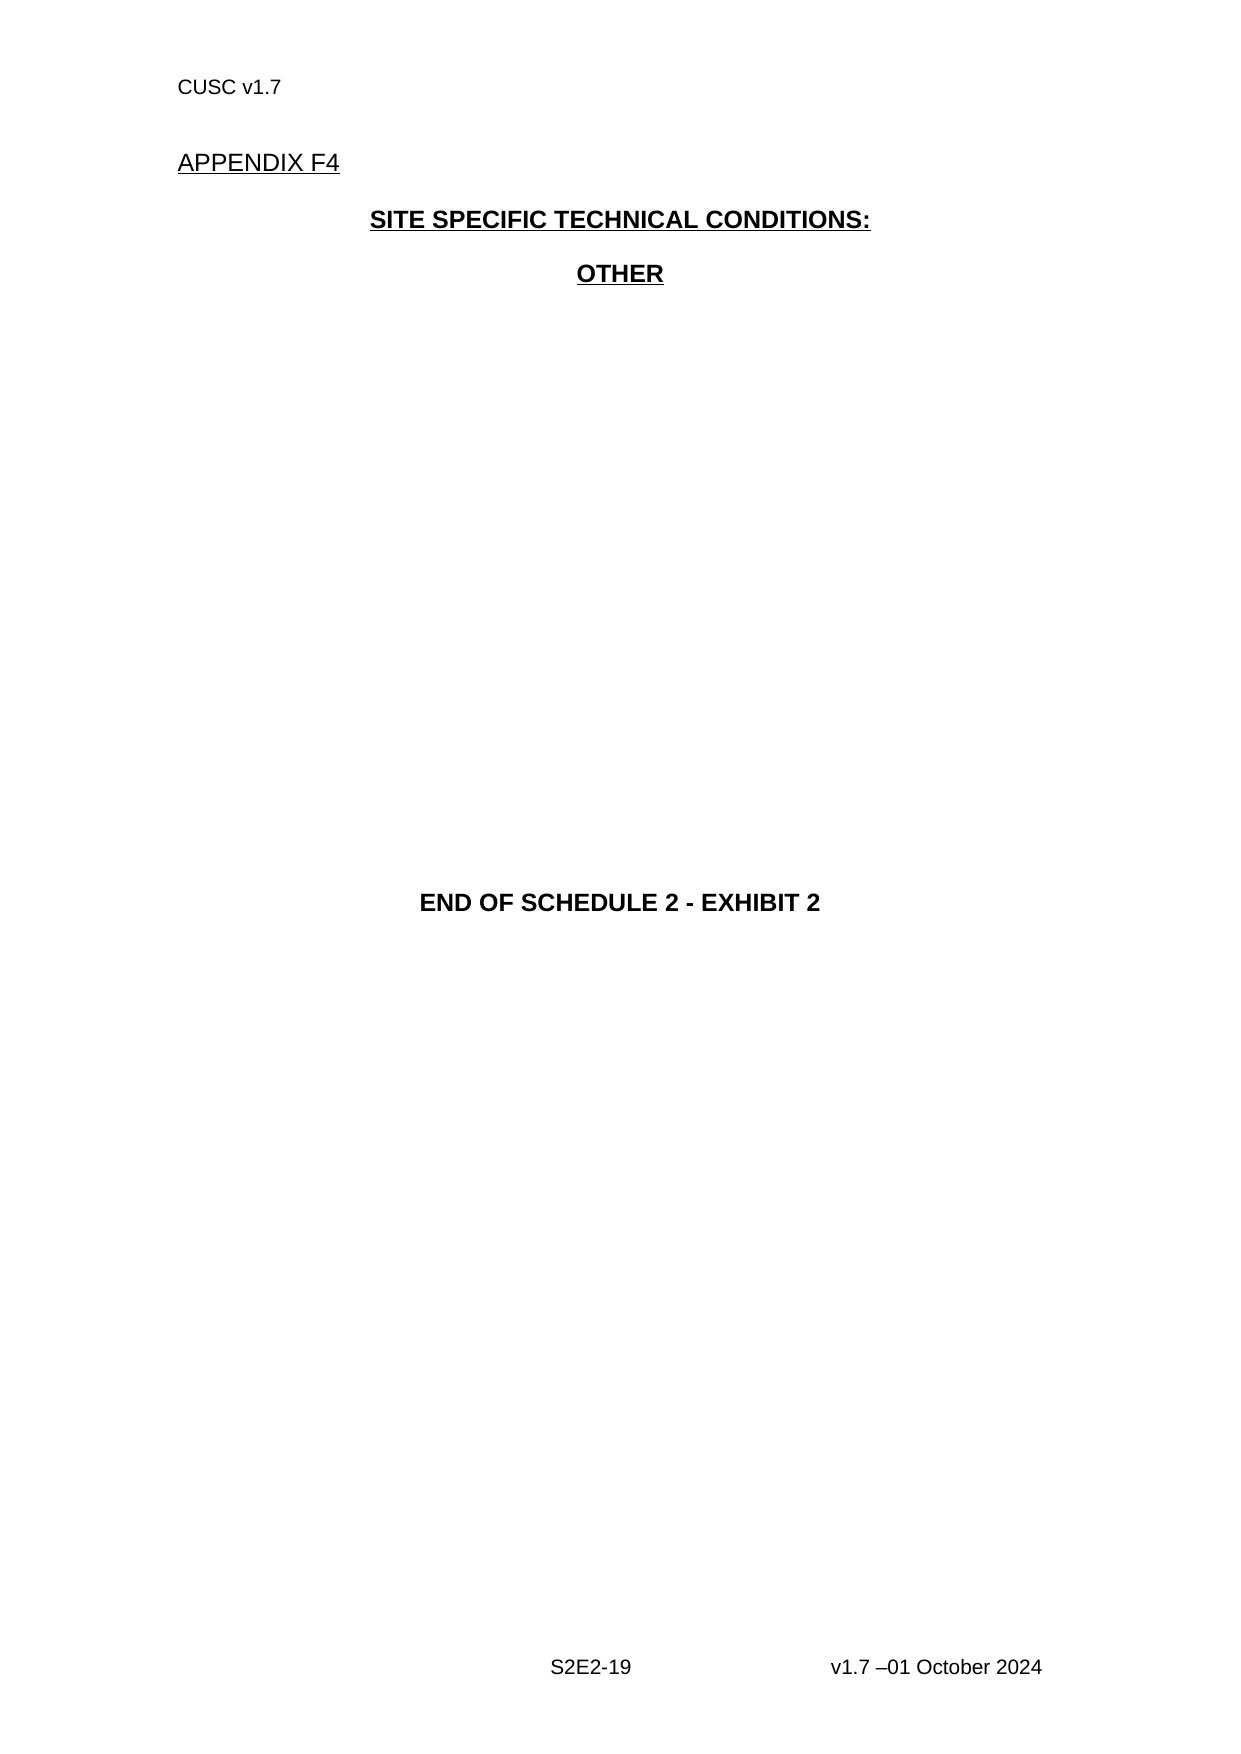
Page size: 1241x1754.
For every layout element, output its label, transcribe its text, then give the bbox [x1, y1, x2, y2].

text END OF SCHEDULE 2 - EXHIBIT 2 [177, 888, 1063, 916]
text FAULT CLEARANCE TIMESAPPENDIX F4 [177, 148, 1063, 176]
text SITE SPECIFIC TECHNICAL CONDITIONS: [177, 205, 1063, 234]
text OTHER [177, 259, 1063, 288]
